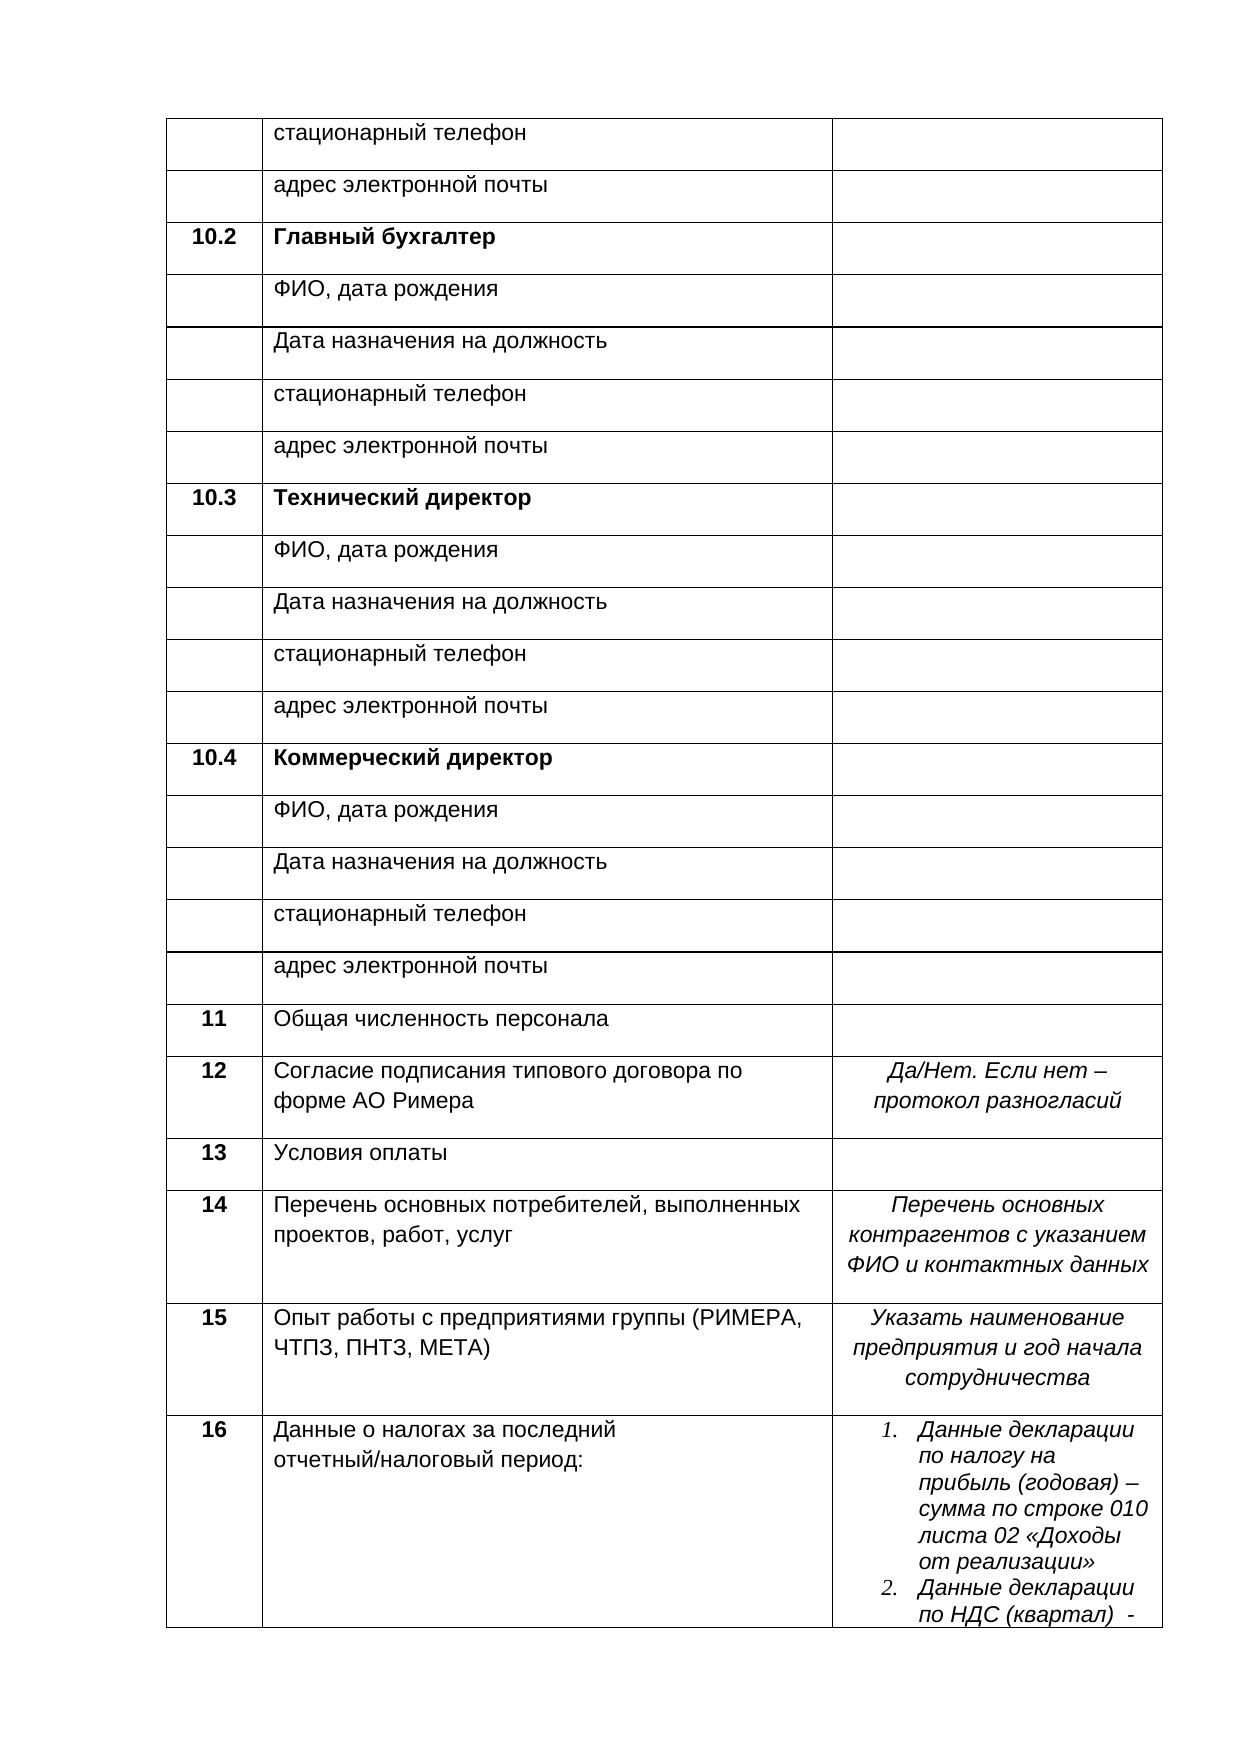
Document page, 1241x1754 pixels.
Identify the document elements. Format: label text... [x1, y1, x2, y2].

table_cell [833, 536, 1162, 587]
table_cell адрес электронной почты [263, 171, 832, 222]
table_cell Опыт работы с предприятиями группы (РИМЕРА, ЧТПЗ, ПНТЗ, МЕТА) [263, 1304, 832, 1415]
table_cell [833, 848, 1162, 899]
table_cell [833, 171, 1162, 222]
table_cell [833, 484, 1162, 535]
table_cell [167, 536, 262, 587]
table_cell [833, 796, 1162, 847]
table_cell [167, 796, 262, 847]
table_cell [833, 1005, 1162, 1056]
table_cell Общая численность персонала [263, 1005, 832, 1056]
table_cell [833, 328, 1162, 378]
table_cell [833, 380, 1162, 431]
table_cell 12 [167, 1057, 262, 1138]
table_cell стационарный телефон [263, 640, 832, 691]
table_cell ФИО, дата рождения [263, 275, 832, 326]
table_cell 14 [167, 1191, 262, 1302]
table_cell [167, 640, 262, 691]
table_cell Дата назначения на должность [263, 588, 832, 639]
table_cell [833, 744, 1162, 795]
table_cell Технический директор [263, 484, 832, 535]
table_cell Главный бухгалтер [263, 223, 832, 274]
table_cell [833, 953, 1162, 1003]
table_cell [167, 692, 262, 743]
table_cell 16 [167, 1416, 262, 1627]
table_cell стационарный телефон [263, 900, 832, 951]
table_cell Указать наименование предприятия и год начала сотрудничества [833, 1304, 1162, 1415]
table_cell [167, 848, 262, 899]
table_cell [833, 223, 1162, 274]
table_cell 10.3 [167, 484, 262, 535]
table_cell адрес электронной почты [263, 953, 832, 1003]
table_cell стационарный телефон [263, 380, 832, 431]
table_cell Дата назначения на должность [263, 328, 832, 378]
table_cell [263, 1416, 832, 1627]
table_cell стационарный телефон [263, 119, 832, 170]
table_cell [833, 588, 1162, 639]
table_cell [167, 119, 262, 170]
table_cell Условия оплаты [263, 1139, 832, 1190]
table_cell Коммерческий директор [263, 744, 832, 795]
table_cell [167, 171, 262, 222]
table_cell Перечень основных потребителей, выполненных проектов, работ, услуг [263, 1191, 832, 1302]
table_cell Согласие подписания типового договора по форме АО Римера [263, 1057, 832, 1138]
table_cell 10.2 [167, 223, 262, 274]
table_cell [167, 328, 262, 378]
table_cell 13 [167, 1139, 262, 1190]
table_cell ФИО, дата рождения [263, 796, 832, 847]
table_cell [833, 119, 1162, 170]
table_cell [833, 1416, 1162, 1627]
table_cell 15 [167, 1304, 262, 1415]
table_cell [167, 380, 262, 431]
table_cell [833, 692, 1162, 743]
table_cell [167, 900, 262, 951]
table_cell [167, 432, 262, 483]
table_cell [833, 1139, 1162, 1190]
table_cell 11 [167, 1005, 262, 1056]
table_cell адрес электронной почты [263, 432, 832, 483]
table_cell [833, 900, 1162, 951]
table_cell Дата назначения на должность [263, 848, 832, 899]
table_cell адрес электронной почты [263, 692, 832, 743]
table_cell [833, 275, 1162, 326]
table_cell [833, 432, 1162, 483]
table_cell 10.4 [167, 744, 262, 795]
table_cell ФИО, дата рождения [263, 536, 832, 587]
table_cell [167, 953, 262, 1003]
table_cell [167, 588, 262, 639]
table_cell Да/Нет. Если нет – протокол разногласий [833, 1057, 1162, 1138]
table_cell [167, 275, 262, 326]
table_cell [833, 640, 1162, 691]
table_cell Перечень основных контрагентов с указанием ФИО и контактных данных [833, 1191, 1162, 1302]
